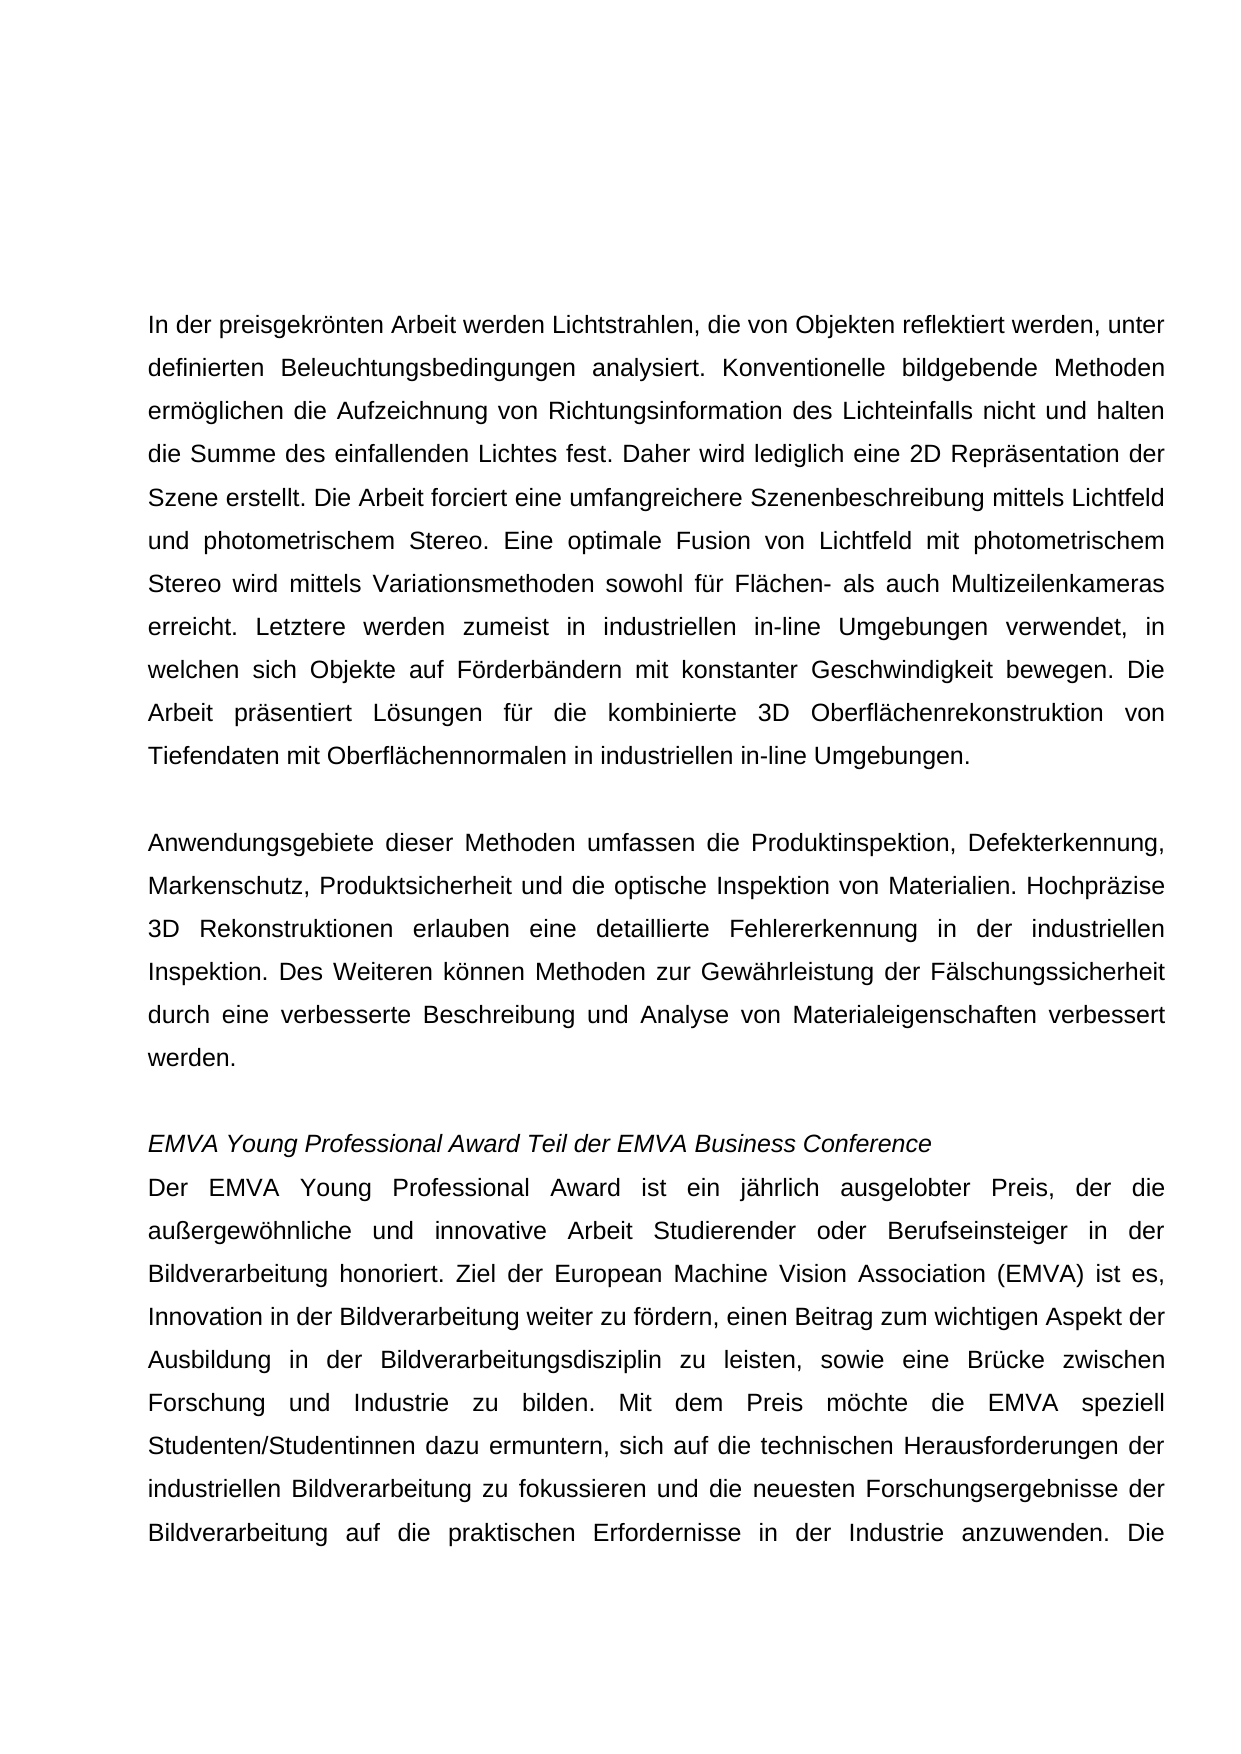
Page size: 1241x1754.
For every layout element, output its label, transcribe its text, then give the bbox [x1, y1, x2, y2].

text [148, 1173, 1167, 1546]
text Anwendungsgebiete dieser Methoden umfassen die Produktinspektion, Defekterkennung, Markenschutz, Produktsicherheit und die optische Inspektion von Materialien. Hochpräzise 3D Rekonstruktionen erlauben eine detaillierte Fehlererkennung in der industriellen Inspektion. Des Weiteren können Methoden zur Gewährleistung der Fälschungssicherheit durch eine verbesserte Beschreibung und Analyse von Materialeigenschaften verbessert werden. [148, 828, 1167, 1072]
text EMVA Young Professional Award Teil der EMVA Business Conference [148, 1129, 1167, 1158]
text In der preisgekrönten Arbeit werden Lichtstrahlen, die von Objekten reflektiert werden, unter definierten Beleuchtungsbedingungen analysiert. Konventionelle bildgebende Methoden ermöglichen die Aufzeichnung von Richtungsinformation des Lichteinfalls nicht und halten die Summe des einfallenden Lichtes fest. Daher wird lediglich eine 2D Repräsentation der Szene erstellt. Die Arbeit forciert eine umfangreichere Szenenbeschreibung mittels Lichtfeld und photometrischem Stereo. Eine optimale Fusion von Lichtfeld mit photometrischem Stereo wird mittels Variationsmethoden sowohl für Flächen- als auch Multizeilenkameras erreicht. Letztere werden zumeist in industriellen in-line Umgebungen verwendet, in welchen sich Objekte auf Förderbändern mit konstanter Geschwindigkeit bewegen. Die Arbeit präsentiert Lösungen für die kombinierte 3D Oberflächenrekonstruktion von Tiefendaten mit Oberflächennormalen in industriellen in-line Umgebungen. [148, 310, 1167, 770]
